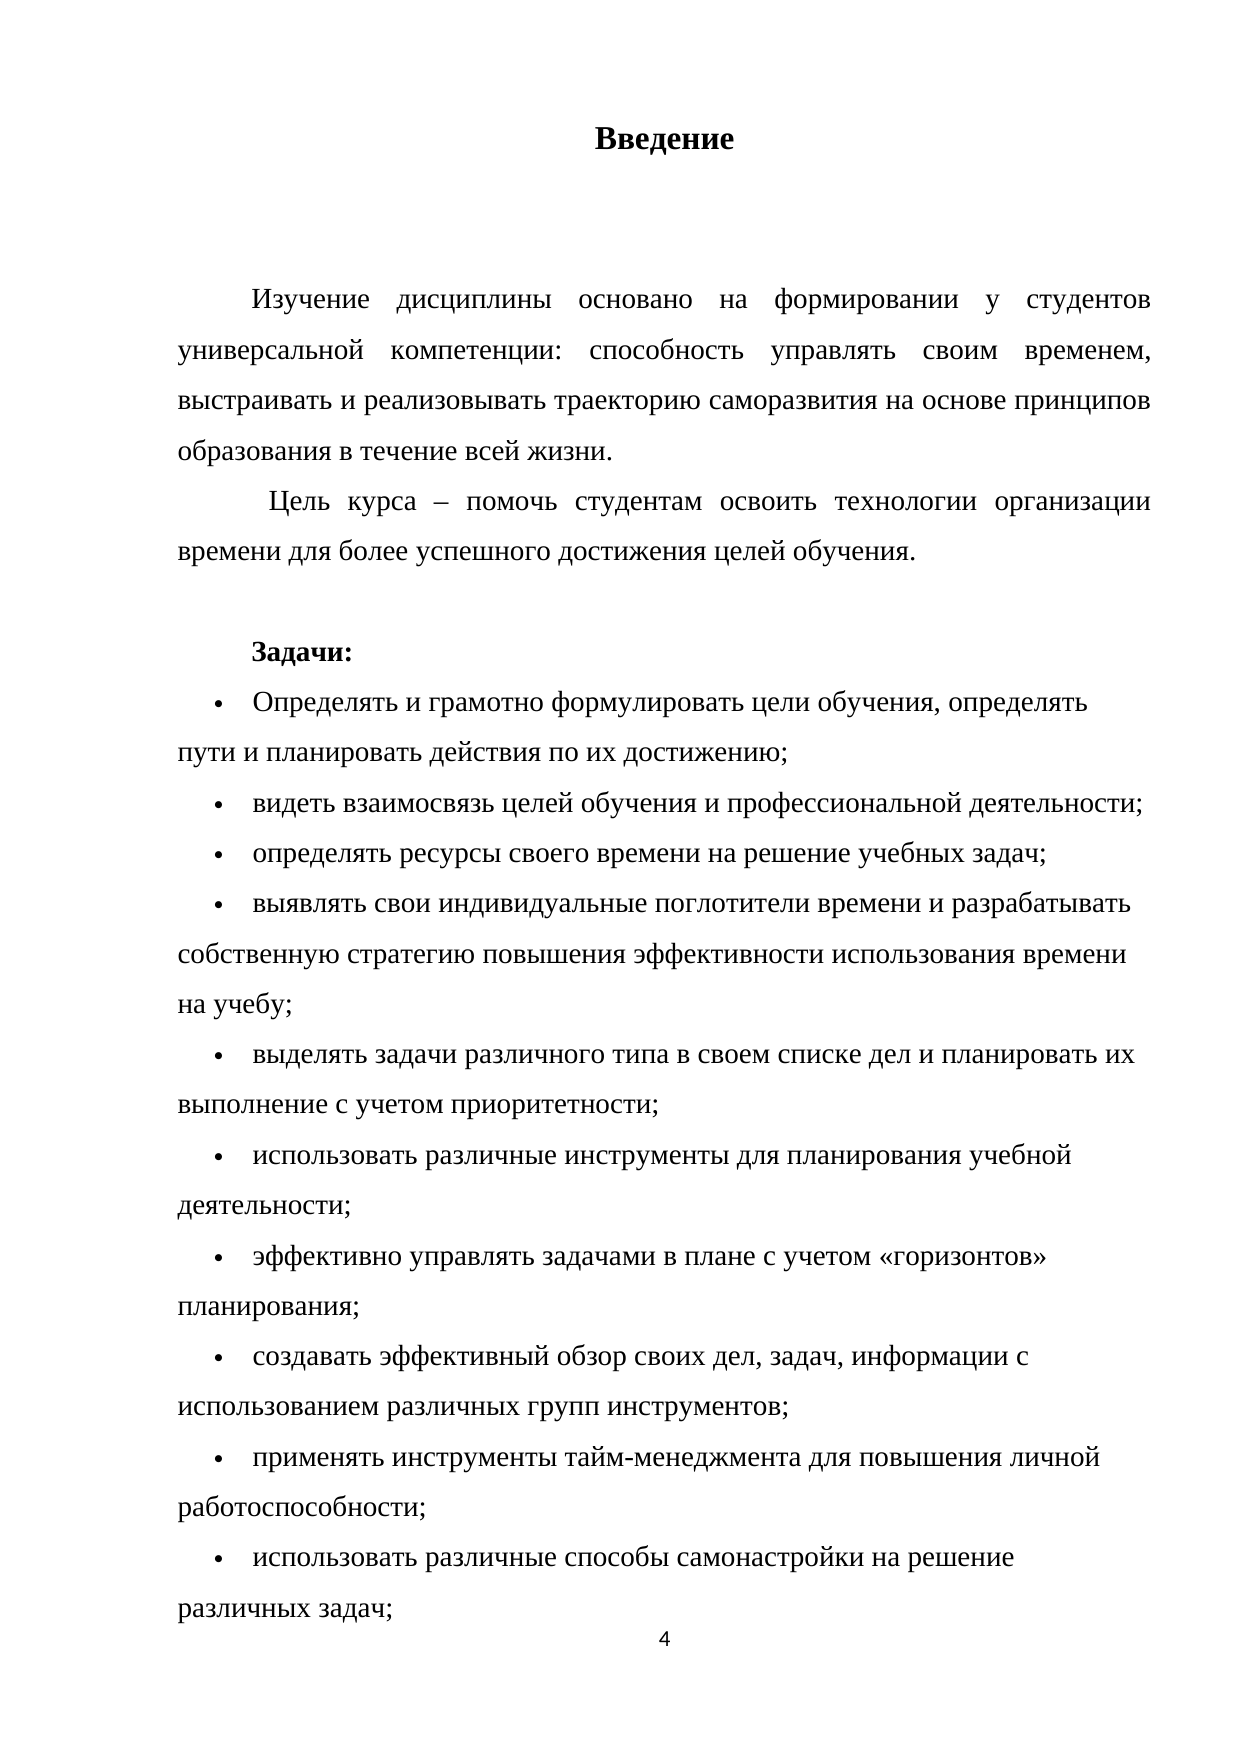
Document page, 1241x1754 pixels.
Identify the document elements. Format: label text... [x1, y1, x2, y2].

list Определять и грамотно формулировать цели обучения, определять пути и планировать действия по их достижению; [177, 684, 1152, 768]
list использовать различные инструменты для планирования учебной деятельности; [177, 1137, 1152, 1221]
list применять инструменты тайм-менеджмента для повышения личной работоспособности; [177, 1439, 1152, 1523]
list выделять задачи различного типа в своем списке дел и планировать их выполнение с учетом приоритетности; [177, 1036, 1152, 1120]
list определять ресурсы своего времени на решение учебных задач; [177, 835, 1152, 869]
text Цель курса – помочь студентам освоить технологии организации времени для более успешного достижения целей обучения. [177, 483, 1152, 567]
subtitle Введение [177, 118, 1152, 156]
text Изучение дисциплины основано на формировании у студентов универсальной компетенции: способность управлять своим временем, выстраивать и реализовывать траекторию саморазвития на основе принципов образования в течение всей жизни. [177, 282, 1152, 466]
list эффективно управлять задачами в плане с учетом «горизонтов» планирования; [177, 1238, 1152, 1321]
list использовать различные способы самонастройки на решение различных задач; [177, 1539, 1152, 1623]
list видеть взаимосвязь целей обучения и профессиональной деятельности; [177, 785, 1152, 818]
list выявлять свои индивидуальные поглотители времени и разрабатывать собственную стратегию повышения эффективности использования времени на учебу; [177, 885, 1152, 1019]
list создавать эффективный обзор своих дел, задач, информации с использованием различных групп инструментов; [177, 1338, 1152, 1422]
text Задачи: [177, 634, 1152, 667]
